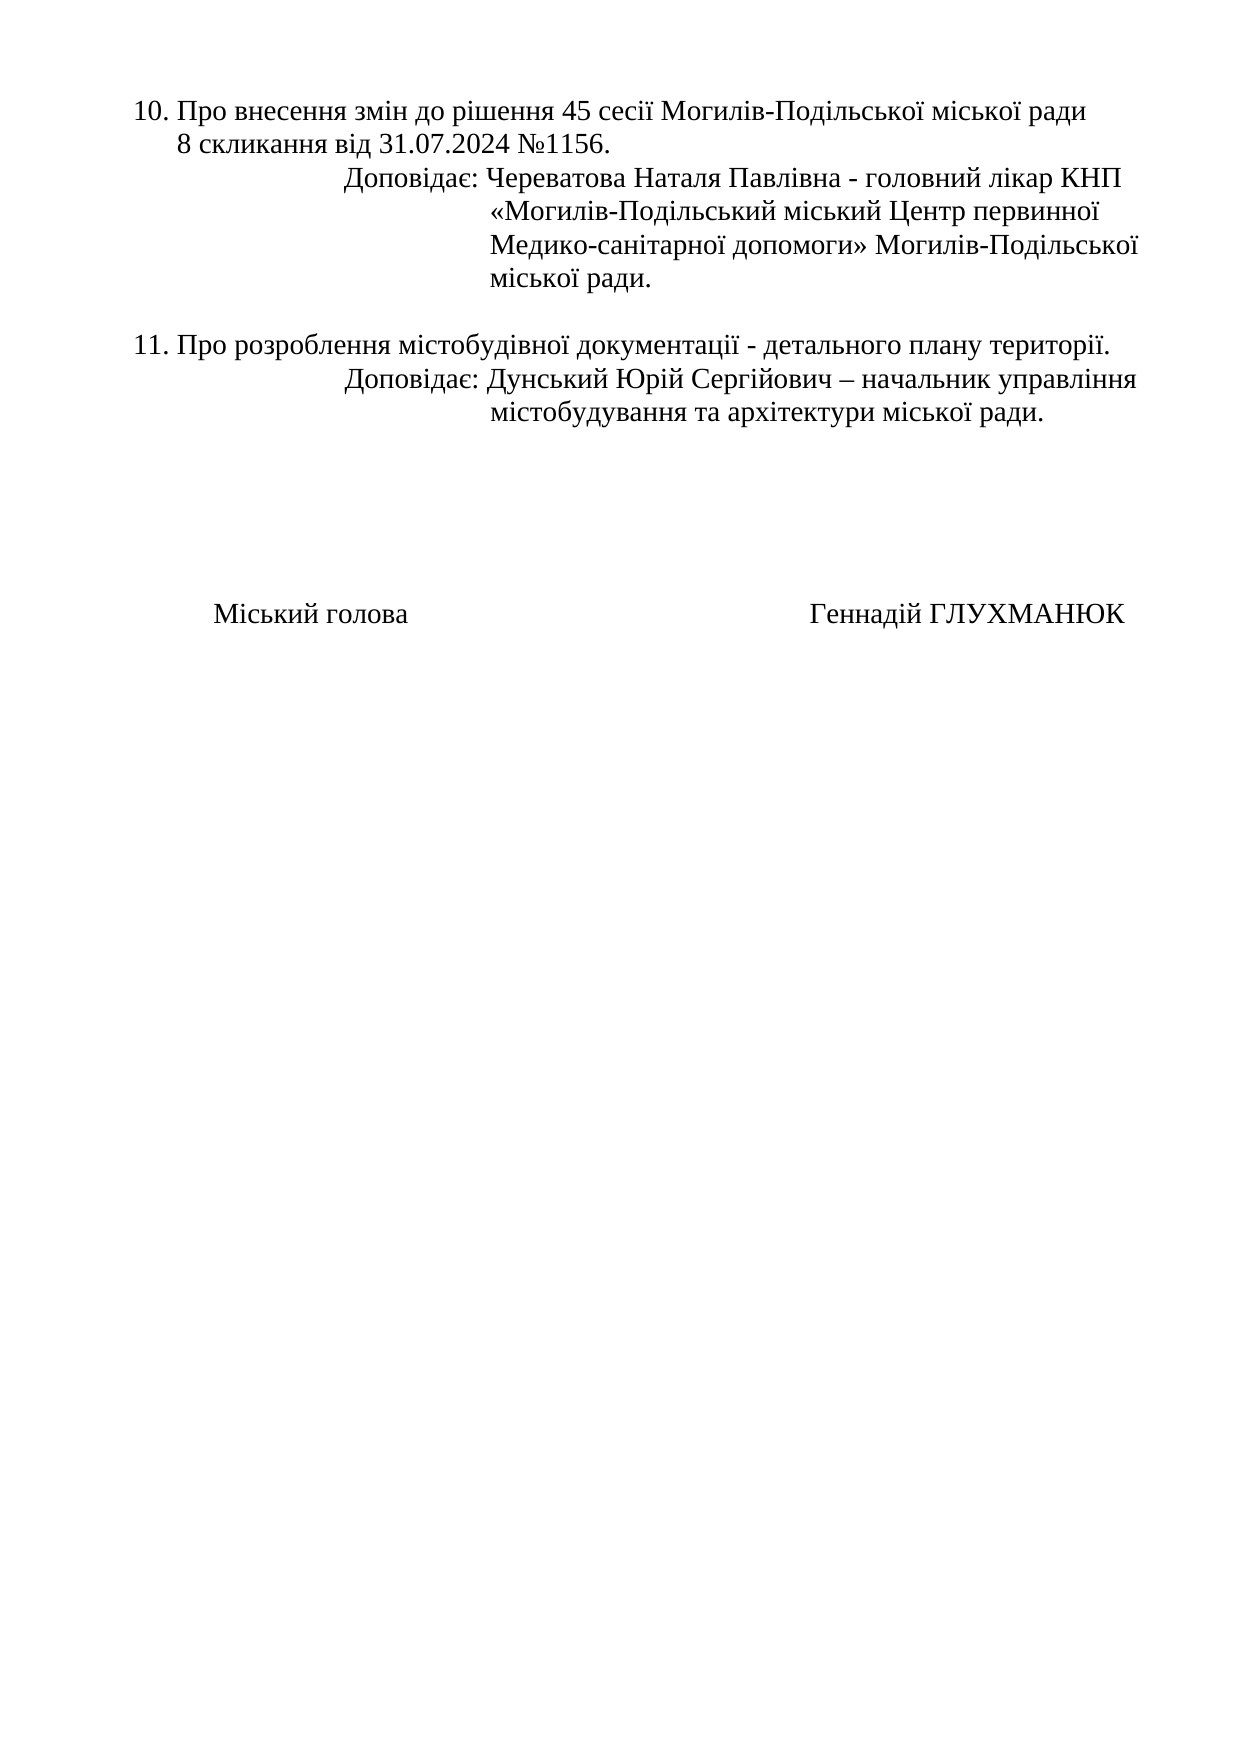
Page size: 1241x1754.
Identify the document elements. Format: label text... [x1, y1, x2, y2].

text Медико-санітарної допомоги» Могилів-Подільської [74, 227, 1196, 260]
text 10. Про внесення змін до рішення 45 сесії Могилів-Подільської міської ради [133, 93, 1196, 126]
text 8 скликання від 31.07.2024 №1156. [133, 126, 1196, 160]
text Міський голова Геннадій ГЛУХМАНЮК [133, 596, 1196, 629]
text містобудування та архітектури міської ради. [133, 394, 1196, 428]
text міської ради. [74, 260, 1196, 294]
text «Могилів-Подільський міський Центр первинної [74, 193, 1196, 227]
text Доповідає: Череватова Наталя Павлівна - головний лікар КНП [74, 160, 1196, 193]
text Доповідає: Дунський Юрій Сергійович – начальник управління [133, 361, 1196, 394]
text 11. Про розроблення містобудівної документації - детального плану території. [133, 327, 1196, 361]
